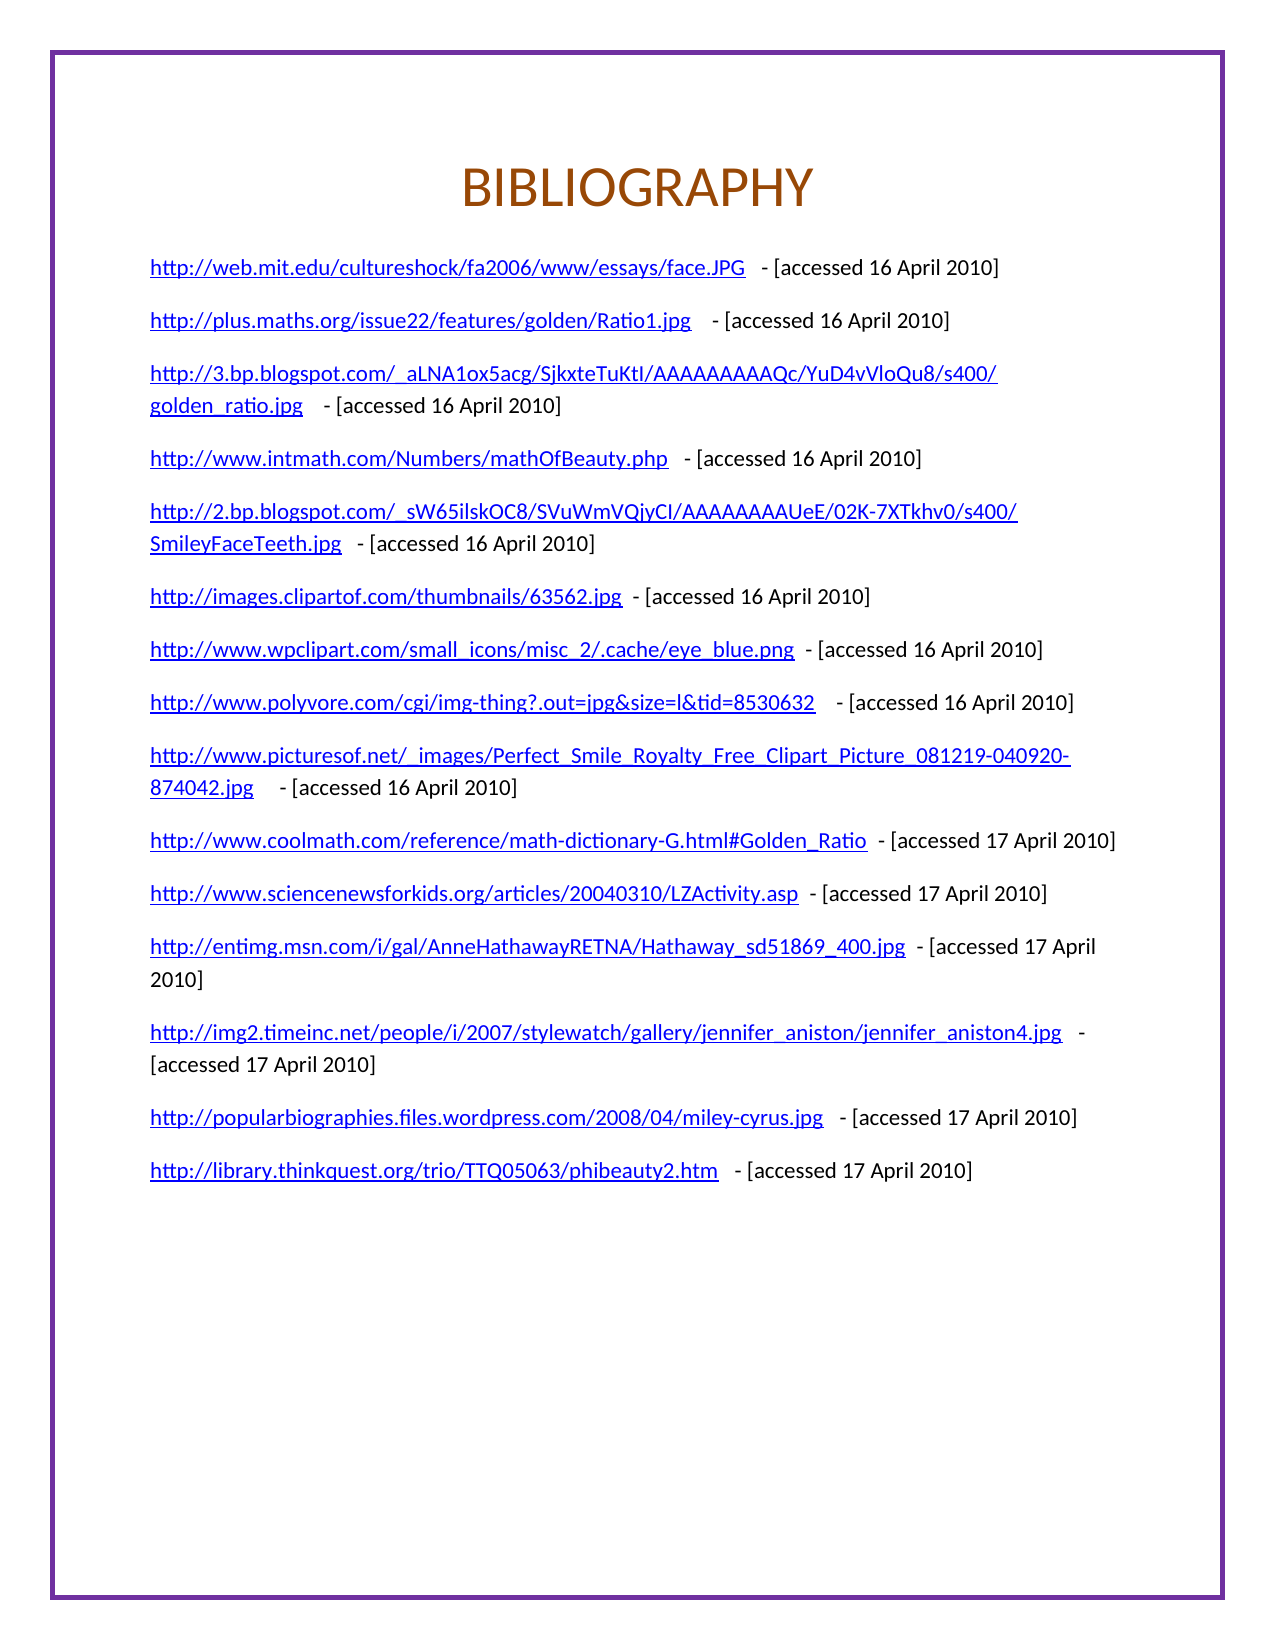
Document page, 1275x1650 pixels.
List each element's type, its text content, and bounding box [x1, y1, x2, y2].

text http://web.mit.edu/cultureshock/fa2006/www/essays/face.JPG - [accessed 16 April 2010] [150, 253, 1125, 281]
text http://images.clipartof.com/thumbnails/63562.jpg - [accessed 16 April 2010] [150, 582, 1125, 610]
text http://www.sciencenewsforkids.org/articles/20040310/LZActivity.asp - [accessed 17 April 2010] [150, 879, 1125, 907]
text http://www.intmath.com/Numbers/mathOfBeauty.php - [accessed 16 April 2010] [150, 444, 1125, 472]
text http://img2.timeinc.net/people/i/2007/stylewatch/gallery/jennifer_aniston/jennifer_aniston4.jpg - [accessed 17 April 2010] [150, 1018, 1125, 1078]
text http://www.polyvore.com/cgi/img-thing?.out=jpg&size=l&tid=8530632 - [accessed 16 April 2010] [150, 688, 1125, 716]
text http://3.bp.blogspot.com/_aLNA1ox5acg/SjkxteTuKtI/AAAAAAAAAQc/YuD4vVloQu8/s400/golden_ratio.jpg - [accessed 16 April 2010] [150, 359, 1125, 419]
text http://popularbiographies.files.wordpress.com/2008/04/miley-cyrus.jpg - [accessed 17 April 2010] [150, 1103, 1125, 1131]
text http://library.thinkquest.org/trio/TTQ05063/phibeauty2.htm - [accessed 17 April 2010] [150, 1156, 1125, 1184]
text http://www.picturesof.net/_images/Perfect_Smile_Royalty_Free_Clipart_Picture_081219-040920-874042.jpg - [accessed 16 April 2010] [150, 741, 1125, 801]
text http://plus.maths.org/issue22/features/golden/Ratio1.jpg - [accessed 16 April 2010] [150, 306, 1125, 334]
text BIBLIOGRAPHY [150, 150, 1125, 221]
text http://2.bp.blogspot.com/_sW65ilskOC8/SVuWmVQjyCI/AAAAAAAAUeE/02K-7XTkhv0/s400/SmileyFaceTeeth.jpg - [accessed 16 April 2010] [150, 497, 1125, 557]
text http://entimg.msn.com/i/gal/AnneHathawayRETNA/Hathaway_sd51869_400.jpg - [accessed 17 April 2010] [150, 932, 1125, 993]
text http://www.wpclipart.com/small_icons/misc_2/.cache/eye_blue.png - [accessed 16 April 2010] [150, 635, 1125, 663]
text http://www.coolmath.com/reference/math-dictionary-G.html#Golden_Ratio - [accessed 17 April 2010] [150, 826, 1125, 854]
